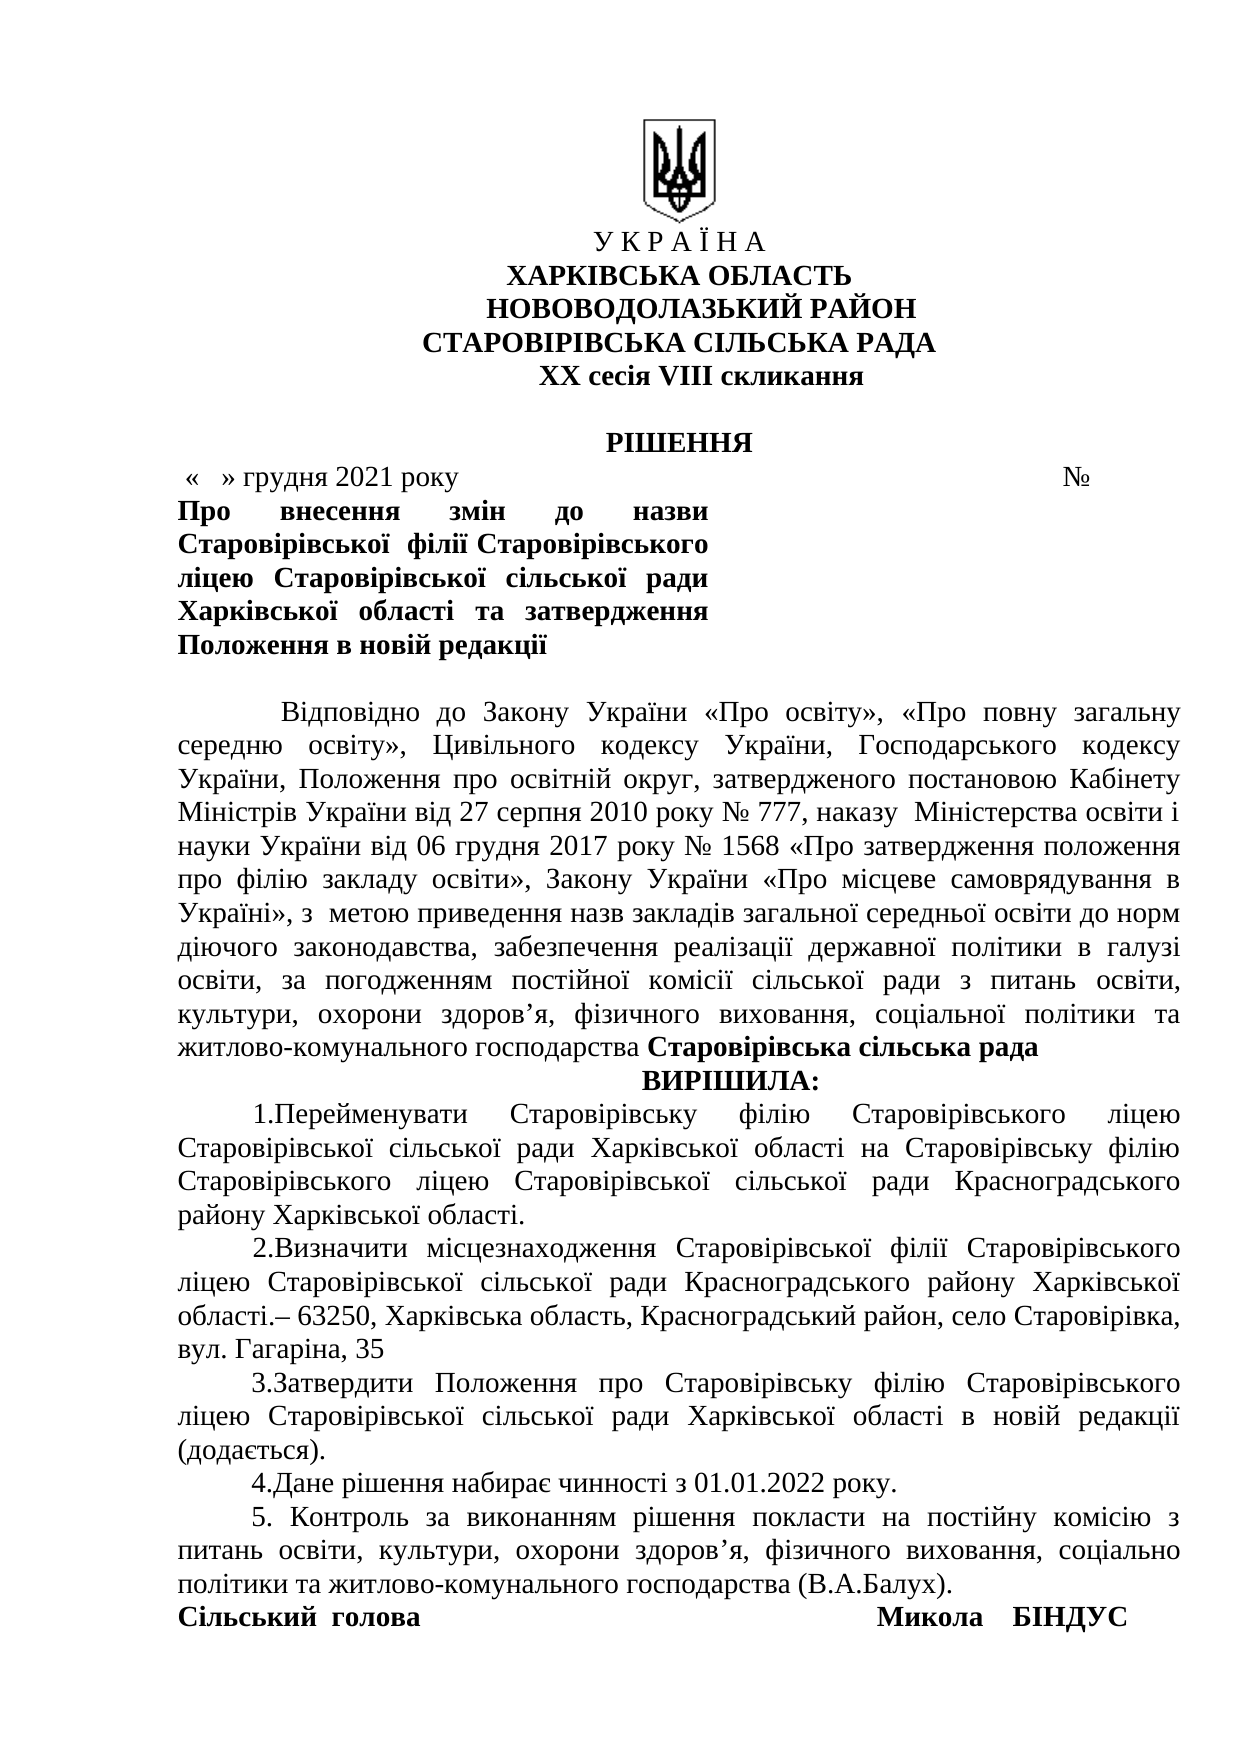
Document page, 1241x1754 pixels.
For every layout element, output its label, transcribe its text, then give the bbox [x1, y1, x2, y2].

text У К Р А Ї Н А ХАРКІВСЬКА ОБЛАСТЬ [177, 224, 1181, 291]
text « » грудня 2021 року № [177, 459, 1181, 493]
text НОВОВОДОЛАЗЬКИЙ РАЙОН СТАРОВІРІВСЬКА СІЛЬСЬКА РАДА [177, 291, 1181, 358]
picture [637, 118, 721, 225]
list 2.Визначити місцезнаходження Старовірівської філії Старовірівського ліцею Старовірівської сільської ради Красноградського району Харківської області.– 63250, Харківська область, Красноградський район, село Старовірівка, вул. Гагаріна, 35 [177, 1231, 1181, 1365]
text ХХ сесія VIІІ скликання [177, 358, 1181, 392]
text Про внесення змін до назви Старовірівської філії Старовірівського ліцею Старовірівської сільської ради Харківської області та затвердження Положення в новій редакції [177, 493, 709, 660]
text Сільський голова Микола БІНДУС [177, 1599, 1181, 1633]
text 5. Контроль за виконанням рішення покласти на постійну комісію з питань освіти, культури, охорони здоров’я, фізичного виховання, соціально політики та житлово-комунального господарства (В.А.Балух). [177, 1499, 1181, 1599]
list 4.Дане рішення набирає чинності з 01.01.2022 року. [177, 1465, 1181, 1499]
list 1.Перейменувати Старовірівську філію Старовірівського ліцею Старовірівської сільської ради Харківської області на Старовірівську філію Старовірівського ліцею Старовірівської сільської ради Красноградського району Харківської області. [177, 1096, 1181, 1231]
text ВИРІШИЛА: [177, 1063, 1181, 1096]
text РІШЕННЯ [177, 426, 1181, 459]
text Відповідно до Закону України «Про освіту», «Про повну загальну середню освіту», Цивільного кодексу України, Господарського кодексу України, Положення про освітній округ, затвердженого постановою Кабінету Міністрів України від 27 серпня 2010 року № 777, наказу Міністерства освіти і науки України від 06 грудня 2017 року № 1568 «Про затвердження положення про філію закладу освіти», Закону України «Про місцеве самоврядування в Україні», з метою приведення назв закладів загальної середньої освіти до норм діючого законодавства, забезпечення реалізації державної політики в галузі освіти, за погодженням постійної комісії сільської ради з питань освіти, культури, охорони здоров’я, фізичного виховання, соціальної політики та житлово-комунального господарства Старовірівська сільська рада [177, 694, 1181, 929]
text Відповідно до Закону України «Про освіту», «Про повну загальну середню освіту», Цивільного кодексу України, Господарського кодексу України, Положення про освітній округ, затвердженого постановою Кабінету Міністрів України від 27 серпня 2010 року № 777, наказу Міністерства освіти і науки України від 06 грудня 2017 року № 1568 «Про затвердження положення про філію закладу освіти», Закону України «Про місцеве самоврядування в Україні», з метою приведення назв закладів загальної середньої освіти до норм діючого законодавства, забезпечення реалізації державної політики в галузі освіти, за погодженням постійної комісії сільської ради з питань освіти, культури, охорони здоров’я, фізичного виховання, соціальної політики та житлово-комунального господарства Старовірівська сільська рада [177, 929, 1181, 1063]
text 3.Затвердити Положення про Старовірівську філію Старовірівського ліцею Старовірівської сільської ради Харківської області в новій редакції (додається). [177, 1365, 1181, 1465]
